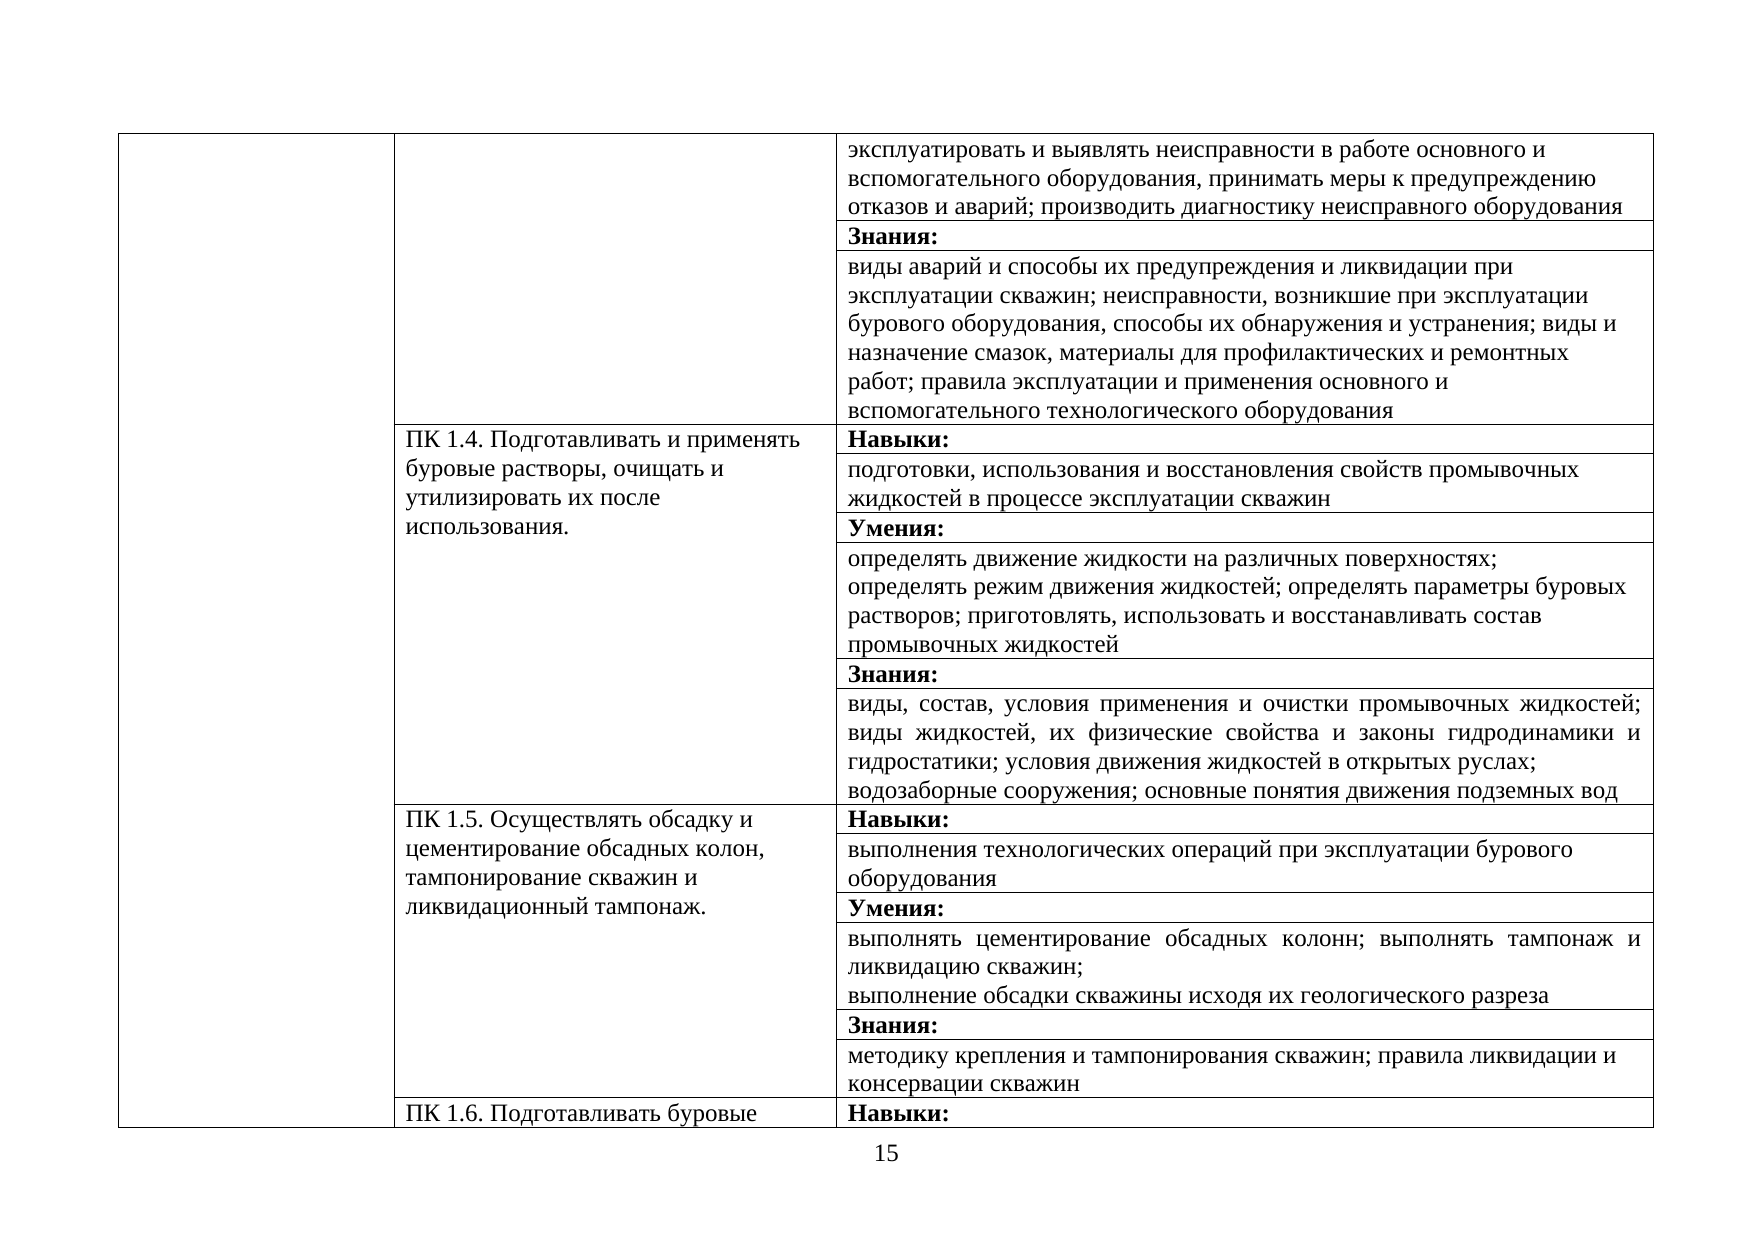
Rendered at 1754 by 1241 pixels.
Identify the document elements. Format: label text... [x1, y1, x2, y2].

table_cell Навыки: [837, 1098, 1653, 1127]
table_cell эксплуатировать и выявлять неисправности в работе основного и вспомогательного оборудования, принимать меры к предупреждению отказов и аварий; производить диагностику неисправного оборудования [837, 134, 1653, 220]
table_cell выполнения технологических операций при эксплуатации бурового оборудования [837, 834, 1653, 892]
table_cell методику крепления и тампонирования скважин; правила ликвидации и консервации скважин [837, 1040, 1653, 1097]
table_cell выполнять цементирование обсадных колонн; выполнять тампонаж и ликвидацию скважин; выполнение обсадки скважины исходя их геологического разреза [837, 923, 1653, 1009]
table_cell Навыки: [837, 805, 1653, 833]
table_cell ПК 1.5. Осуществлять обсадку и цементирование обсадных колон, тампонирование скважин и ликвидационный тампонаж. [395, 805, 836, 1097]
table_cell Знания: [837, 659, 1653, 687]
table_cell Умения: [837, 513, 1653, 542]
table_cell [395, 1098, 836, 1127]
table_cell подготовки, использования и восстановления свойств промывочных жидкостей в процессе эксплуатации скважин [837, 454, 1653, 512]
table_cell Знания: [837, 221, 1653, 250]
table_cell Умения: [837, 893, 1653, 922]
table_cell определять движение жидкости на различных поверхностях; определять режим движения жидкостей; определять параметры буровых растворов; приготовлять, использовать и восстанавливать состав промывочных жидкостей [837, 543, 1653, 658]
table_cell виды, состав, условия применения и очистки промывочных жидкостей; виды жидкостей, их физические свойства и законы гидродинамики и гидростатики; условия движения жидкостей в открытых руслах; водозаборные сооружения; основные понятия движения подземных вод [837, 689, 1653, 803]
table_cell Знания: [837, 1010, 1653, 1039]
table_cell ПК 1.4. Подготавливать и применять буровые растворы, очищать и утилизировать их после использования. [395, 425, 836, 803]
table_cell Навыки: [837, 425, 1653, 453]
table_cell виды аварий и способы их предупреждения и ликвидации при эксплуатации скважин; неисправности, возникшие при эксплуатации бурового оборудования, способы их обнаружения и устранения; виды и назначение смазок, материалы для профилактических и ремонтных работ; правила эксплуатации и применения основного и вспомогательного технологического оборудования [837, 251, 1653, 423]
